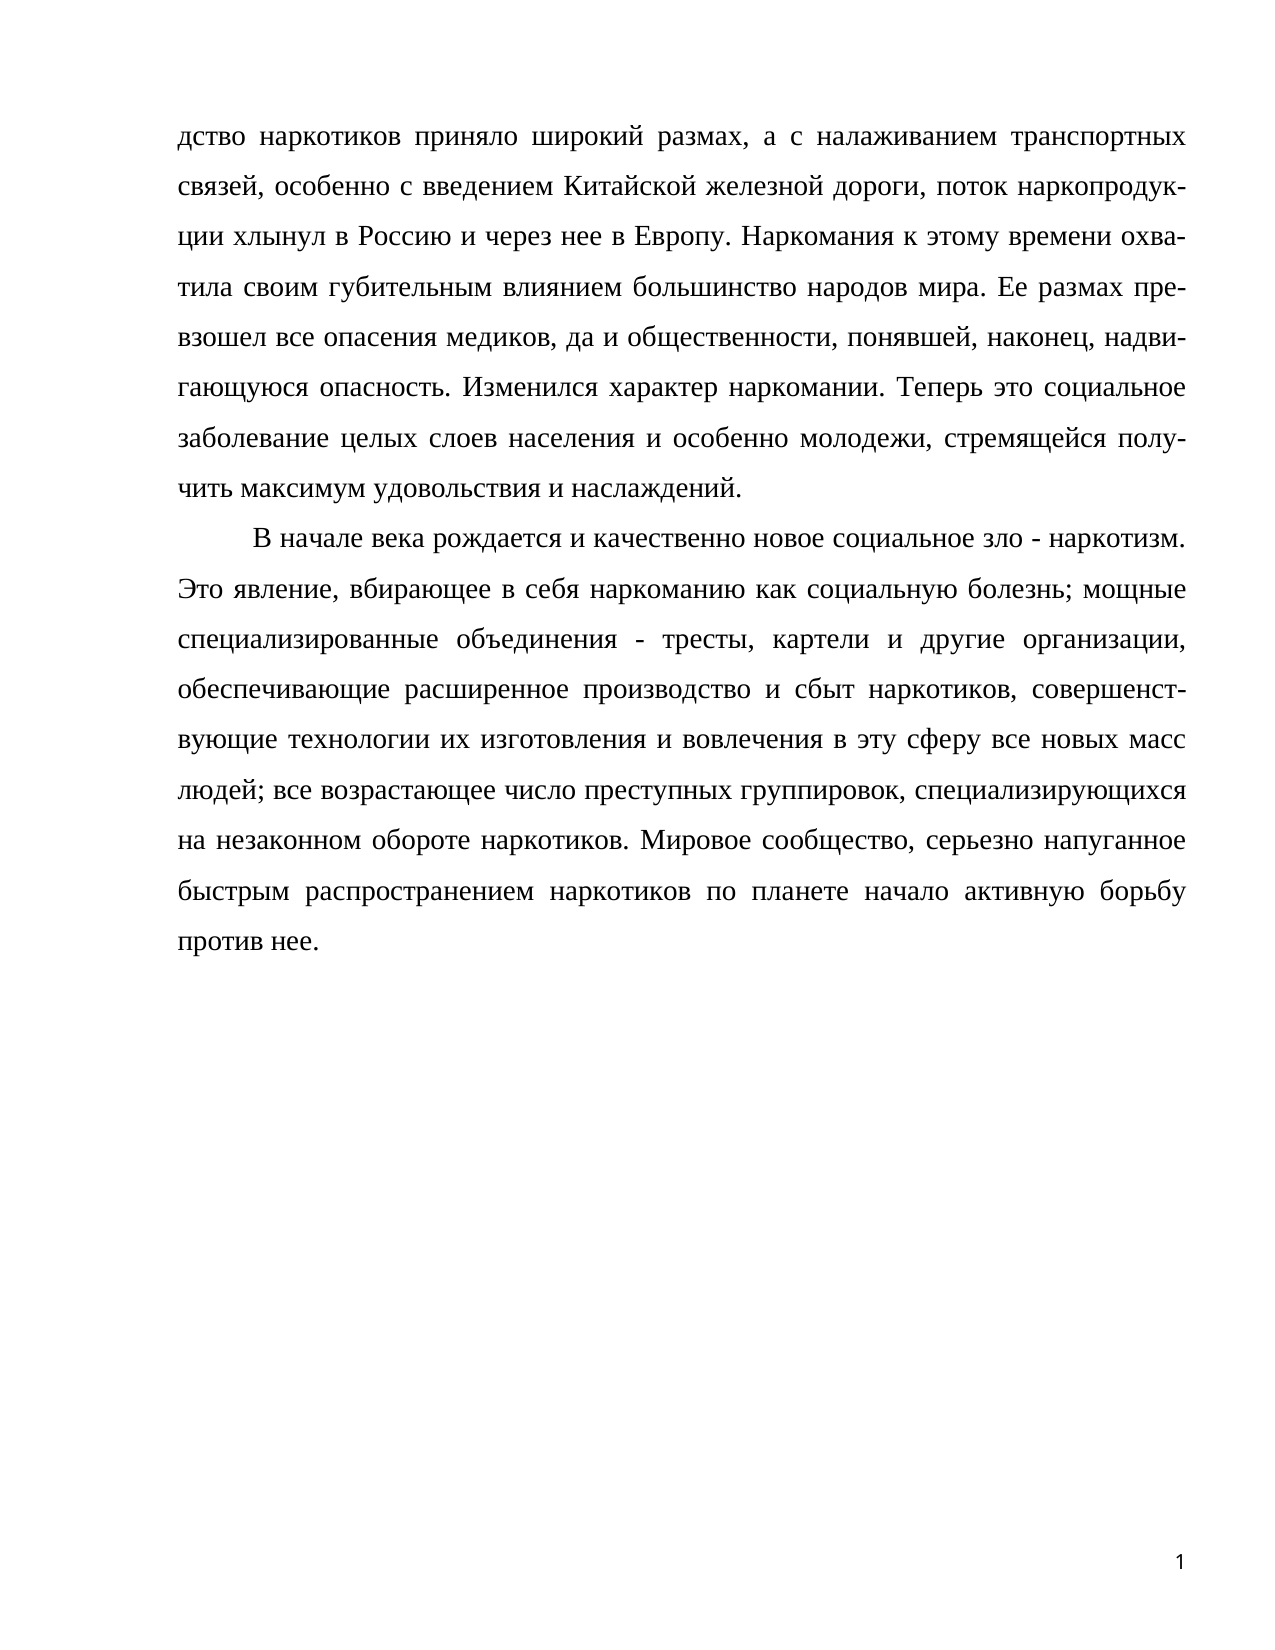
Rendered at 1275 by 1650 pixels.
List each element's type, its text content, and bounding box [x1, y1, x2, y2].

text В начале века рождается и качественно новое социальное зло - наркотизм. Это явление, вбирающее в себя наркоманию как социальную болезнь; мощные специализированные объединения - тресты, картели и другие организации, обеспечивающие расширенное производство и сбыт наркотиков, совершенствующие технологии их изготовления и вовлечения в эту сферу все новых масс людей; все возрастающее число преступных группировок, специализирующихся на незаконном обороте наркотиков. Мировое сообщество, серьезно напуганное быстрым распространением наркотиков по планете начало активную борьбу против нее. [177, 521, 1186, 957]
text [177, 118, 1186, 504]
